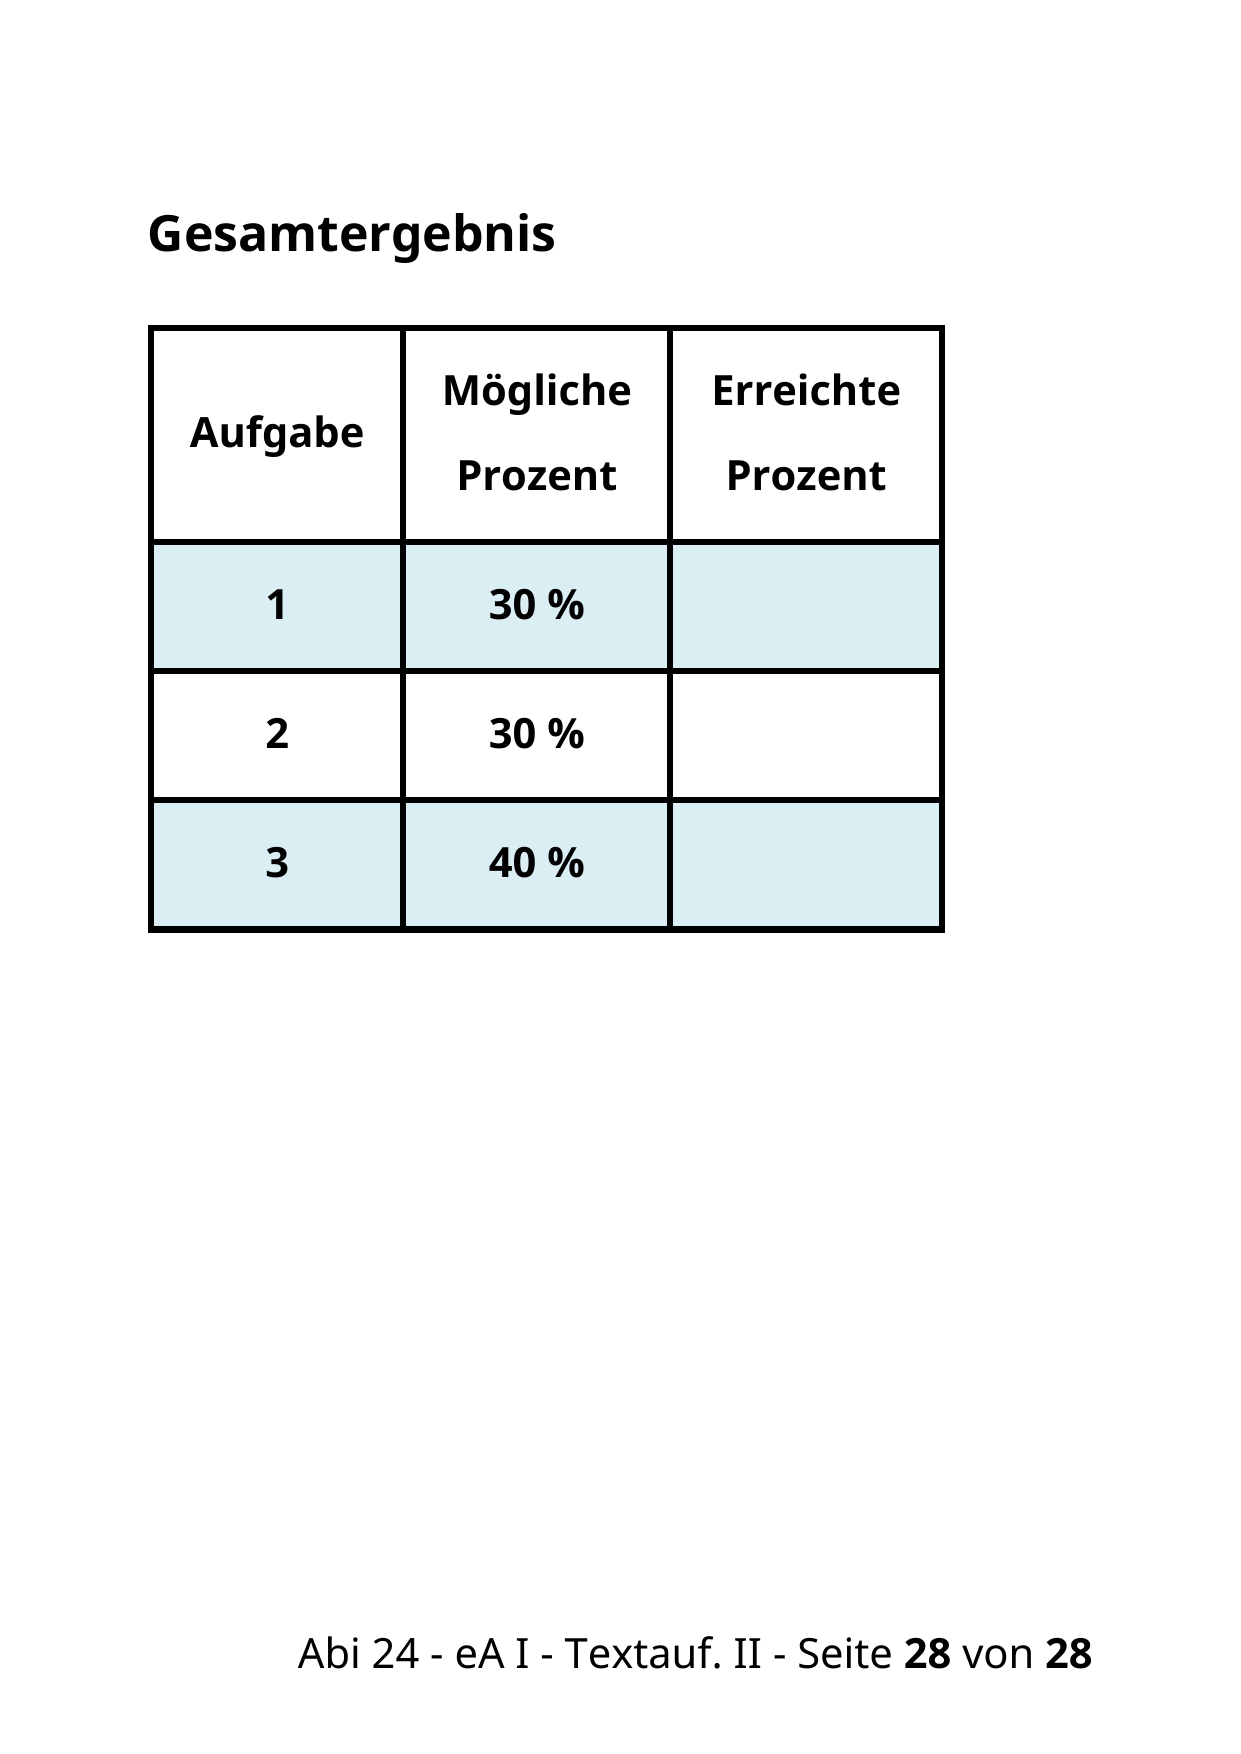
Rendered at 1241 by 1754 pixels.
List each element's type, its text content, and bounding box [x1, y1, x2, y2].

table_header Aufgabe [154, 331, 400, 539]
table_cell [673, 803, 939, 926]
subtitle Gesamtergebnis [148, 198, 1093, 266]
table_cell 30 % [406, 545, 667, 668]
table_cell 1 [154, 545, 400, 668]
table_cell 30 % [406, 674, 667, 797]
table_header Mögliche Prozent [406, 331, 667, 539]
table_cell 40 % [406, 803, 667, 926]
table_cell [673, 674, 939, 797]
table_header Erreichte Prozent [673, 331, 939, 539]
table_cell 2 [154, 674, 400, 797]
table_cell [673, 545, 939, 668]
table_cell 3 [154, 803, 400, 926]
